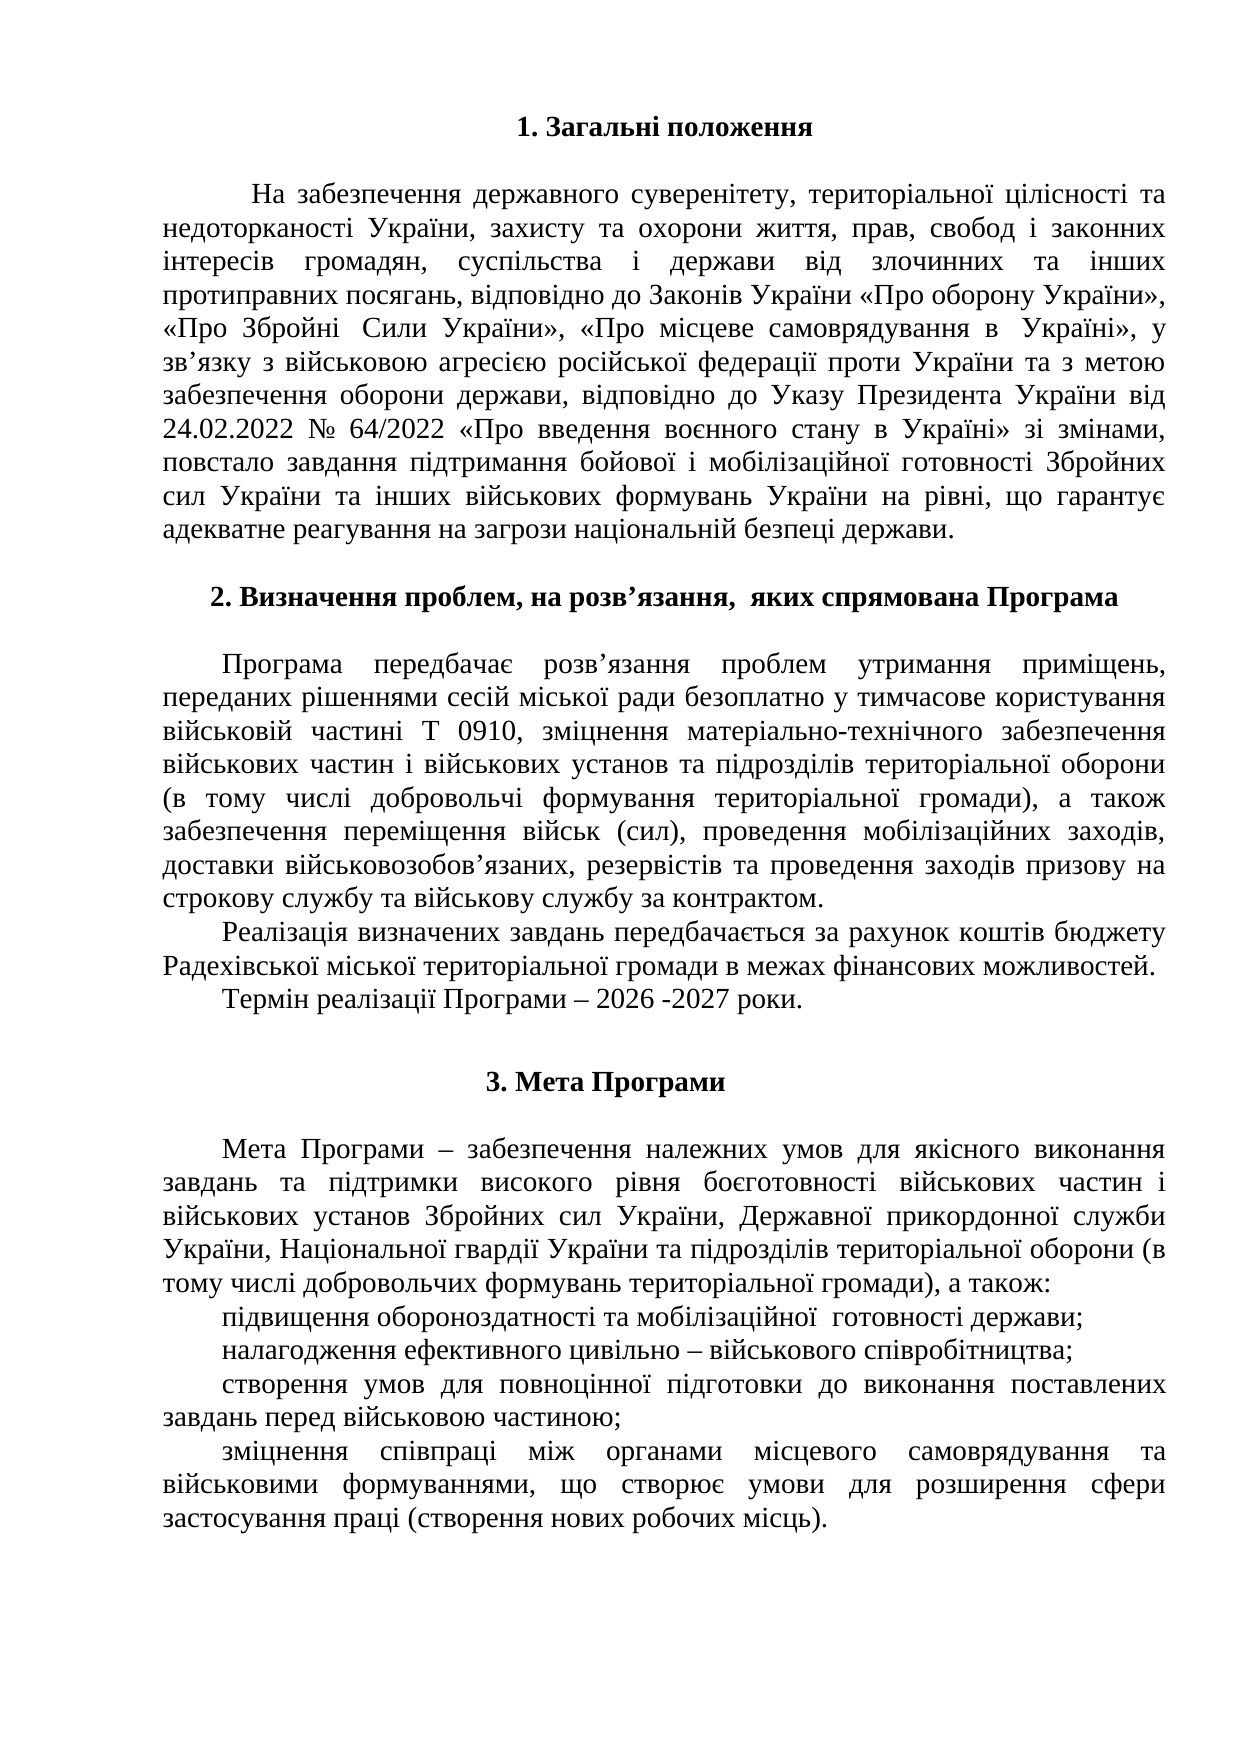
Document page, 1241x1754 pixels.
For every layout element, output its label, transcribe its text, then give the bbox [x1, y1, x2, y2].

subtitle 3. Мета Програми [177, 1064, 1167, 1097]
text Мета Програми – забезпечення належних умов для якісного виконання завдань та підтримки високого рівня боєготовності військових частин і військових установ Збройних сил України, Державної прикордонної служби України, Національної гвардії України та підрозділів територіальної оборони (в тому числі добровольчих формувань територіальної громади), а також: [162, 1131, 1167, 1299]
text створення умов для повноцінної підготовки до виконання поставлених завдань перед військовою частиною; [162, 1366, 1167, 1433]
text На забезпечення державного суверенітету, територіальної цілісності та недоторканості України, захисту та охорони життя, прав, свобод і законних інтересів громадян, суспільства і держави від злочинних та інших протиправних посягань, відповідно до Законів України «Про оборону України», «Про Збройні Сили України», «Про місцеве самоврядування в Україні», у зв’язку з військовою агресією російської федерації проти України та з метою забезпечення оборони держави, відповідно до Указу Президента України від 24.02.2022 № 64/2022 «Про введення воєнного стану в Україні» зі змінами, повстало завдання підтримання бойової і мобілізаційної готовності Збройних сил України та інших військових формувань України на рівні, що гарантує адекватне реагування на загрози національній безпеці держави. [162, 176, 1167, 545]
text Програма передбачає розв’язання проблем утримання приміщень, переданих рішеннями сесій міської ради безоплатно у тимчасове користування військовій частині Т 0910, зміцнення матеріально-технічного забезпечення військових частин і військових установ та підрозділів територіальної оборони (в тому числі добровольчі формування територіальної громади), а також забезпечення переміщення військ (сил), проведення мобілізаційних заходів, доставки військовозобов’язаних, резервістів та проведення заходів призову на строкову службу та військову службу за контрактом. [162, 646, 1167, 914]
text підвищення обороноздатності та мобілізаційної готовності держави; [162, 1299, 1167, 1332]
text 2. Визначення проблем, на розв’язання, яких спрямована Програма [162, 579, 1167, 612]
text Реалізація визначених завдань передбачається за рахунок коштів бюджету Радехівської міської територіальної громади в межах фінансових можливостей. [162, 914, 1167, 981]
subtitle 1. Загальні положення [162, 109, 1167, 143]
text Термін реалізації Програми – 2026 -2027 роки. [162, 981, 1167, 1015]
text налагодження ефективного цивільно – військового співробітництва; [162, 1332, 1167, 1366]
text зміцнення співпраці між органами місцевого самоврядування та військовими формуваннями, що створює умови для розширення сфери застосування праці (створення нових робочих місць). [162, 1433, 1167, 1533]
